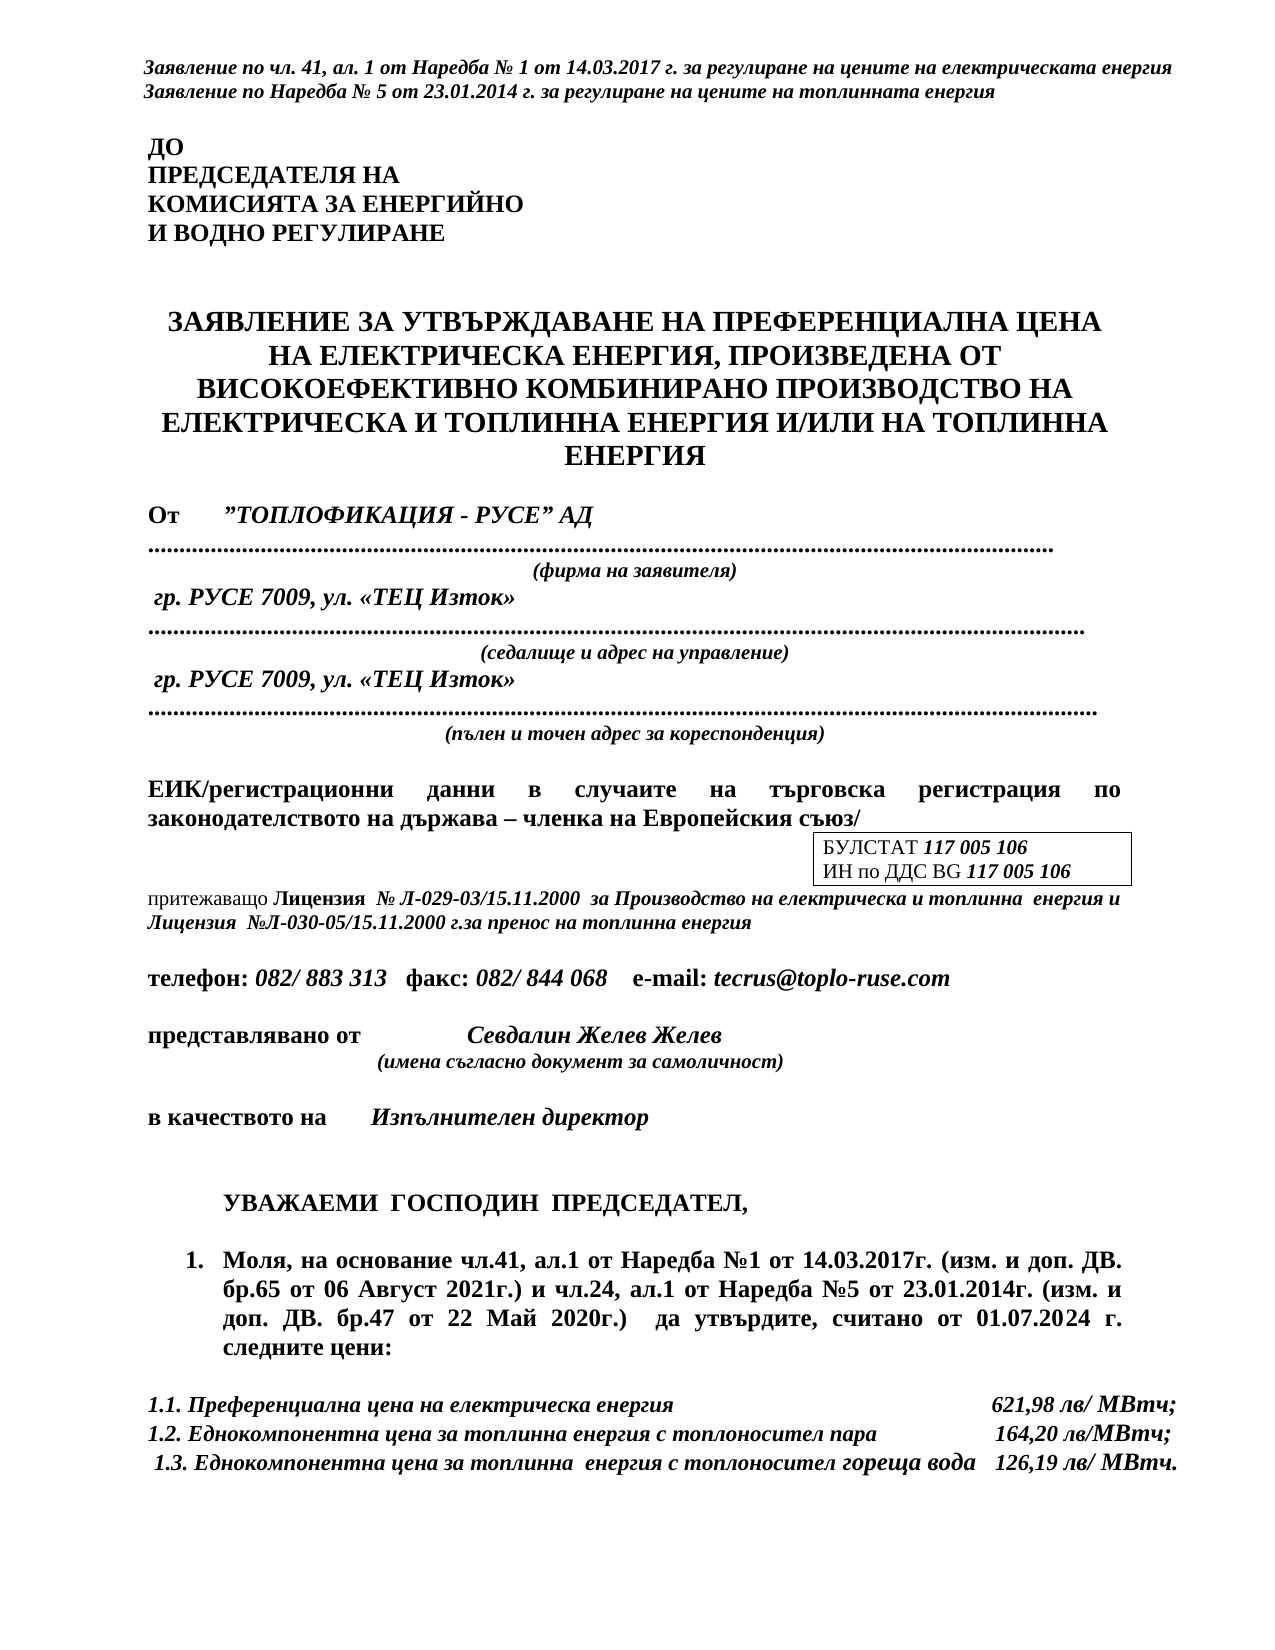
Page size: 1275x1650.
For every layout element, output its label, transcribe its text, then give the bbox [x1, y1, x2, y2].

text БУЛСТАТ 117 005 106 [814, 833, 1131, 856]
text ...................................................................................................................................................... [148, 611, 1122, 640]
text телефон: 082/ 883 313 факс: 082/ 844 068 e-mail: tecrus@toplo-ruse.com [148, 963, 1122, 992]
text ЕИК/регистрационни данни в случаите на търговска регистрация по законодателството на държава – членка на Европейския съюз/ [148, 774, 1122, 832]
text ИН по ДДС BG 117 005 106 [814, 856, 1131, 885]
text ................................................................................................................................................. [148, 529, 1122, 558]
text 1.2. Еднокомпонентна цена за топлинна енергия с топлоносител пара 164,20 лв/МВтч; [148, 1418, 1181, 1447]
text (пълен и точен адрес за кореспонденция) [148, 721, 1122, 745]
text От ”ТОПЛОФИКАЦИЯ - РУСЕ” АД [148, 501, 1122, 529]
text 1.1. Преференциална цена на електрическа енергия 621,98 лв/ МВтч; [148, 1389, 1196, 1418]
text притежаващо Лицензия № Л-029-03/15.11.2000 за Производство на електрическа и топлинна енергия и Лицензия №Л-030-05/15.11.2000 г.за пренос на топлинна енергия [148, 886, 1122, 934]
text И ВОДНО РЕГУЛИРАНЕ [148, 218, 1122, 247]
text 1.3. Еднокомпонентна цена за топлинна енергия с топлоносител гореща вода 126,19 лв/ МВтч. [148, 1447, 1196, 1476]
text гр. РУСЕ 7009, ул. «ТЕЦ Изток» [148, 664, 1122, 692]
text гр. РУСЕ 7009, ул. «ТЕЦ Изток» [148, 582, 1122, 611]
text (фирма на заявителя) [148, 558, 1122, 582]
text КОМИСИЯТА ЗА ЕНЕРГИЙНО [148, 189, 1122, 218]
text УВАЖАЕМИ ГОСПОДИН ПРЕДСЕДАТЕЛ, [148, 1188, 1122, 1217]
text представлявано от Севдалин Желев Желев [148, 1020, 1122, 1049]
text (седалище и адрес на управление) [148, 640, 1122, 664]
text ........................................................................................................................................................ [148, 692, 1122, 721]
text ДО [148, 132, 1122, 160]
subtitle ЗАЯВЛЕНИЕ ЗА УТВЪРЖДАВАНЕ НА ПРЕФЕРЕНЦИАЛНА ЦЕНА НА ЕЛЕКТРИЧЕСКА ЕНЕРГИЯ, ПРОИЗВЕДЕНА ОТ ВИСОКОЕФЕКТИВНО КОМБИНИРАНО ПРОИЗВОДСТВО НА ЕЛЕКТРИЧЕСКА И ТОПЛИННА ЕНЕРГИЯ И/ИЛИ НА ТОПЛИННА ЕНЕРГИЯ [148, 304, 1122, 472]
table_header Заявление по чл. 41, ал. 1 от Наредба № 1 от 14.03.2017 г. за регулиране на цените на електрическата енергия Заявление по Наредба № 5 от 23.01.2014 г. за регулиране на цените на топлинната енергия [136, 55, 1181, 103]
text в качеството на Изпълнителен директор [148, 1102, 1122, 1131]
text ПРЕДСЕДАТЕЛЯ НА [148, 160, 1122, 189]
text (имена съгласно документ за самоличност) [148, 1049, 1122, 1073]
list Моля, на основание чл.41, ал.1 от Наредба №1 от 14.03.2017г. (изм. и доп. ДВ. бр.65 от 06 Август 2021г.) и чл.24, ал.1 от Наредба №5 от 23.01.2014г. (изм. и доп. ДВ. бр.47 от 22 Май 2020г.) да утвърдите, считано от 01.07.2024 г. следните цени: [185, 1246, 1122, 1361]
